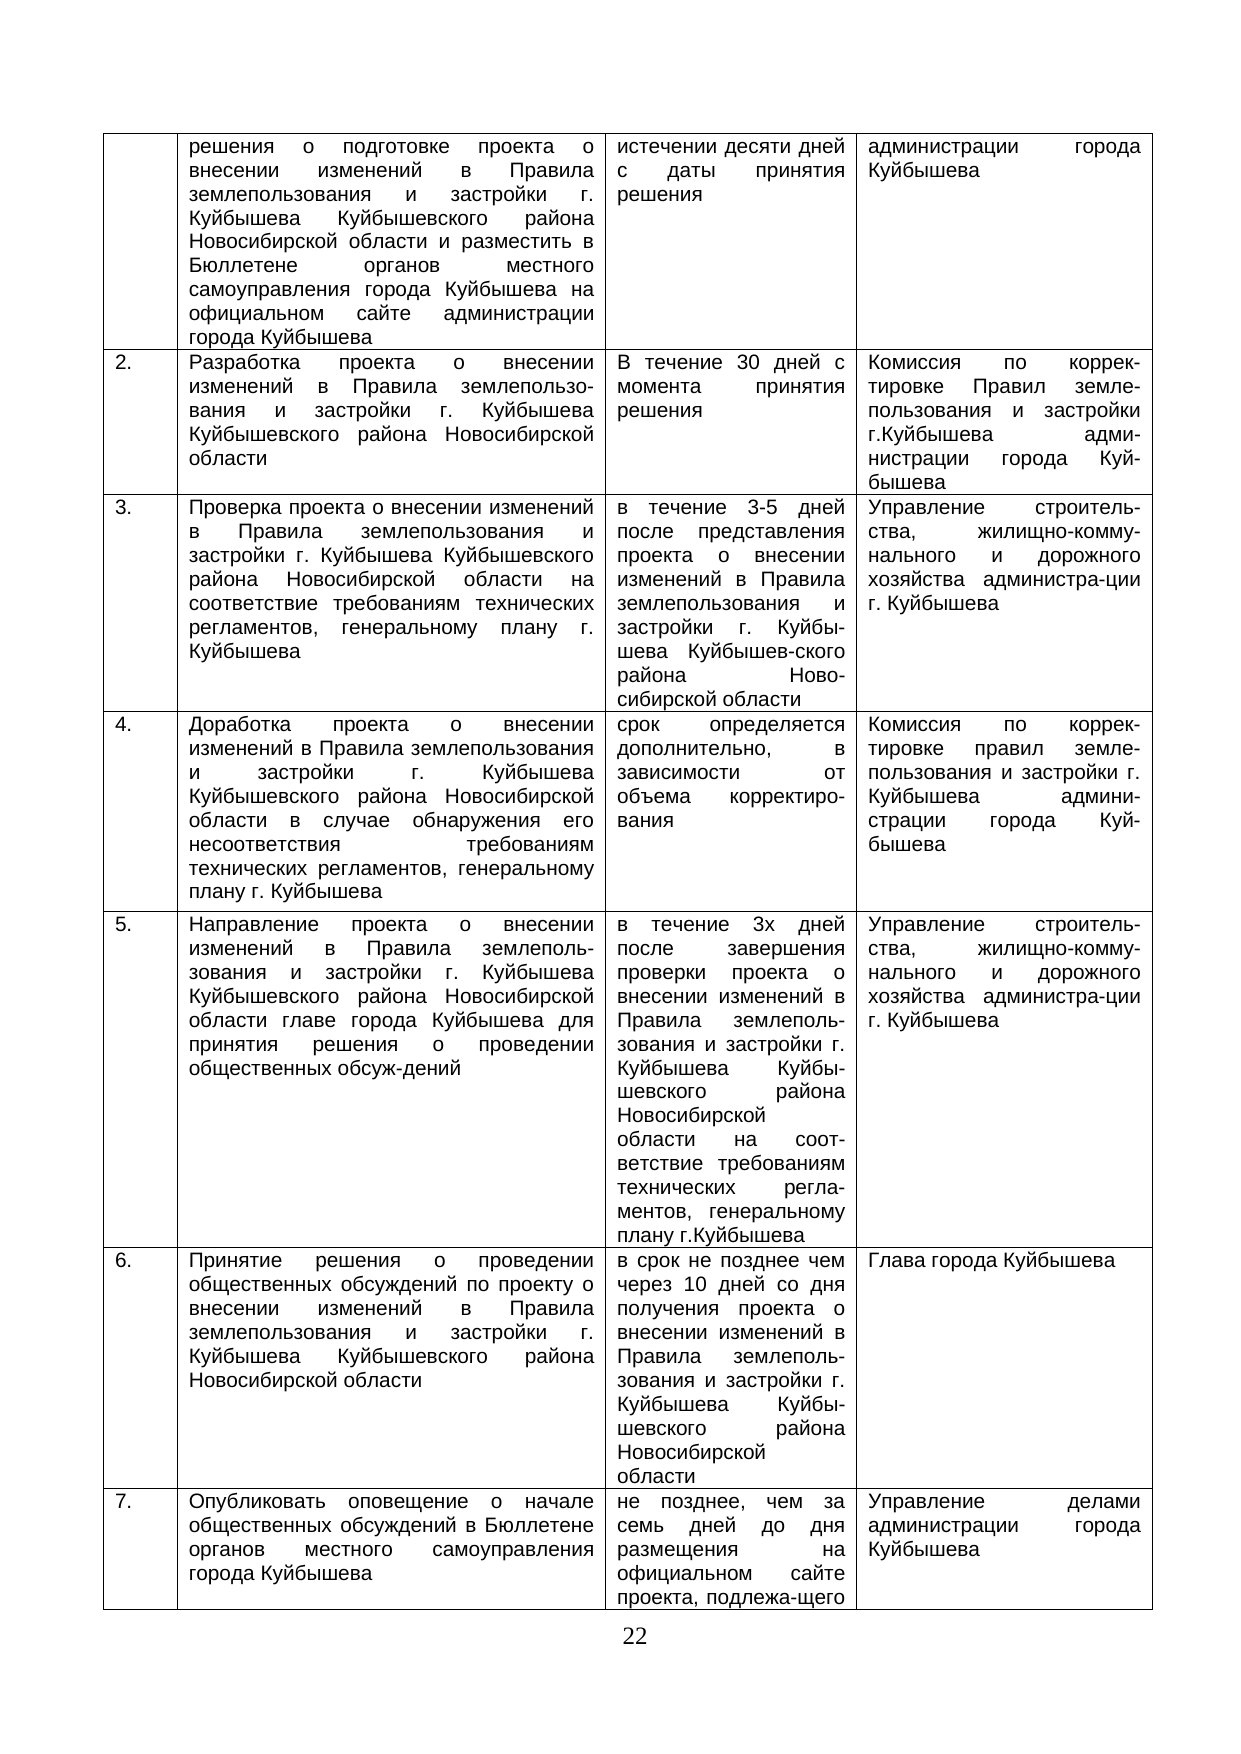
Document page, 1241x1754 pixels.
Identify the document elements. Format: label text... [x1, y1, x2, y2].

table_cell Разработка проекта о внесении изменений в Правила землепользо-вания и застройки г. Куйбышева Куйбышевского района Новосибирской области [178, 350, 605, 494]
table_cell Комиссия по коррек-тировке правил земле-пользования и застройки г. Куйбышева админи-страции города Куй-бышева [857, 712, 1152, 911]
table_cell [606, 1489, 856, 1608]
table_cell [178, 134, 605, 349]
table_cell 6. [104, 1248, 177, 1488]
table_cell срок определяется дополнительно, в зависимости от объема корректиро-вания [606, 712, 856, 911]
table_cell Управление строитель-ства, жилищно-комму-нального и дорожного хозяйства администра-ции г. Куйбышева [857, 495, 1152, 711]
table_cell Глава города Куйбышева [857, 1248, 1152, 1488]
table_cell Принятие решения о проведении общественных обсуждений по проекту о внесении изменений в Правила землепользования и застройки г. Куйбышева Куйбышевского района Новосибирской области [178, 1248, 605, 1488]
table_cell 7. [104, 1489, 177, 1608]
table_cell в течение 3-5 дней после представления проекта о внесении изменений в Правила землепользования и застройки г. Куйбы-шева Куйбышев-ского района Ново-сибирской области [606, 495, 856, 711]
table_cell Комиссия по коррек-тировке Правил земле-пользования и застройки г.Куйбышева адми-нистрации города Куй-бышева [857, 350, 1152, 494]
table_cell 5. [104, 912, 177, 1247]
table_cell в течение 3х дней после завершения проверки проекта о внесении изменений в Правила землеполь-зования и застройки г. Куйбышева Куйбы-шевского района Новосибирской области на соот-ветствие требованиям технических регла-ментов, генеральному плану г.Куйбышева [606, 912, 856, 1247]
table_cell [857, 134, 1152, 349]
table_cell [857, 1489, 1152, 1608]
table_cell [178, 1489, 605, 1608]
table_cell в срок не позднее чем через 10 дней со дня получения проекта о внесении изменений в Правила землеполь-зования и застройки г. Куйбышева Куйбы-шевского района Новосибирской области [606, 1248, 856, 1488]
table_cell В течение 30 дней с момента принятия решения [606, 350, 856, 494]
table_cell 1. [104, 134, 177, 349]
table_cell Управление строитель-ства, жилищно-комму-нального и дорожного хозяйства администра-ции г. Куйбышева [857, 912, 1152, 1247]
table_cell Проверка проекта о внесении изменений в Правила землепользования и застройки г. Куйбышева Куйбышевского района Новосибирской области на соответствие требованиям технических регламентов, генеральному плану г. Куйбышева [178, 495, 605, 711]
table_cell 4. [104, 712, 177, 911]
table_cell 2. [104, 350, 177, 494]
table_cell 3. [104, 495, 177, 711]
table_cell Доработка проекта о внесении изменений в Правила землепользования и застройки г. Куйбышева Куйбышевского района Новосибирской области в случае обнаружения его несоответствия требованиям технических регламентов, генеральному плану г. Куйбышева [178, 712, 605, 911]
table_cell Направление проекта о внесении изменений в Правила землеполь-зования и застройки г. Куйбышева Куйбышевского района Новосибирской области главе города Куйбышева для принятия решения о проведении общественных обсуж-дений [178, 912, 605, 1247]
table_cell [606, 134, 856, 349]
